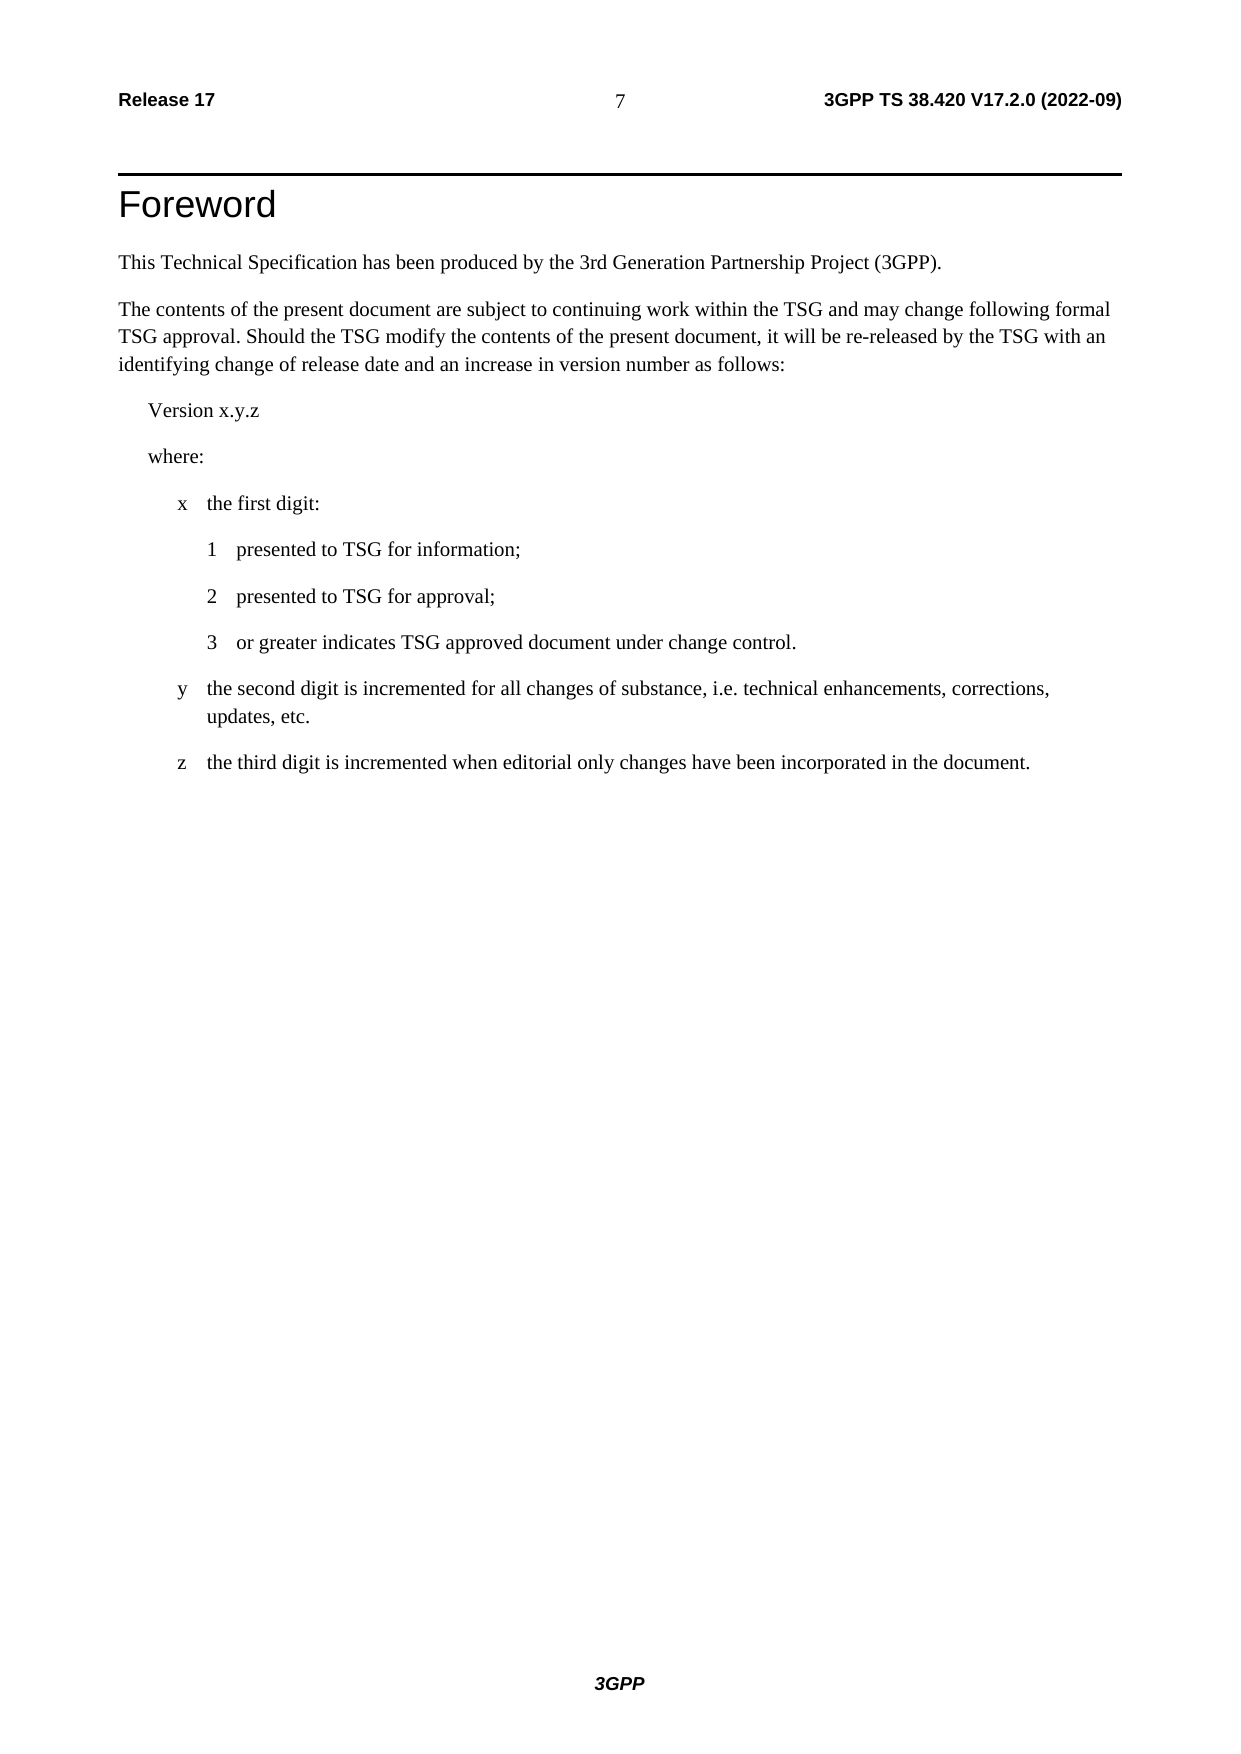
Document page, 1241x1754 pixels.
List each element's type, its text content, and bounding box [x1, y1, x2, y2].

text z the third digit is incremented when editorial only changes have been incorporated in the document. [177, 750, 1122, 774]
text 3 or greater indicates TSG approved document under change control. [207, 630, 1122, 654]
subtitle Foreword [118, 176, 1122, 225]
text The contents of the present document are subject to continuing work within the TSG and may change following formal TSG approval. Should the TSG modify the contents of the present document, it will be re-released by the TSG with an identifying change of release date and an increase in version number as follows: [118, 297, 1122, 376]
text x the first digit: [177, 491, 1122, 515]
text 2 presented to TSG for approval; [207, 583, 1122, 608]
text where: [148, 444, 1122, 468]
text This Technical Specification has been produced by the 3rd Generation Partnership Project (3GPP). [118, 250, 1122, 274]
text 1 presented to TSG for information; [207, 537, 1122, 561]
text y the second digit is incremented for all changes of substance, i.e. technical enhancements, corrections, updates, etc. [177, 676, 1122, 728]
text Version x.y.z [148, 398, 1122, 422]
